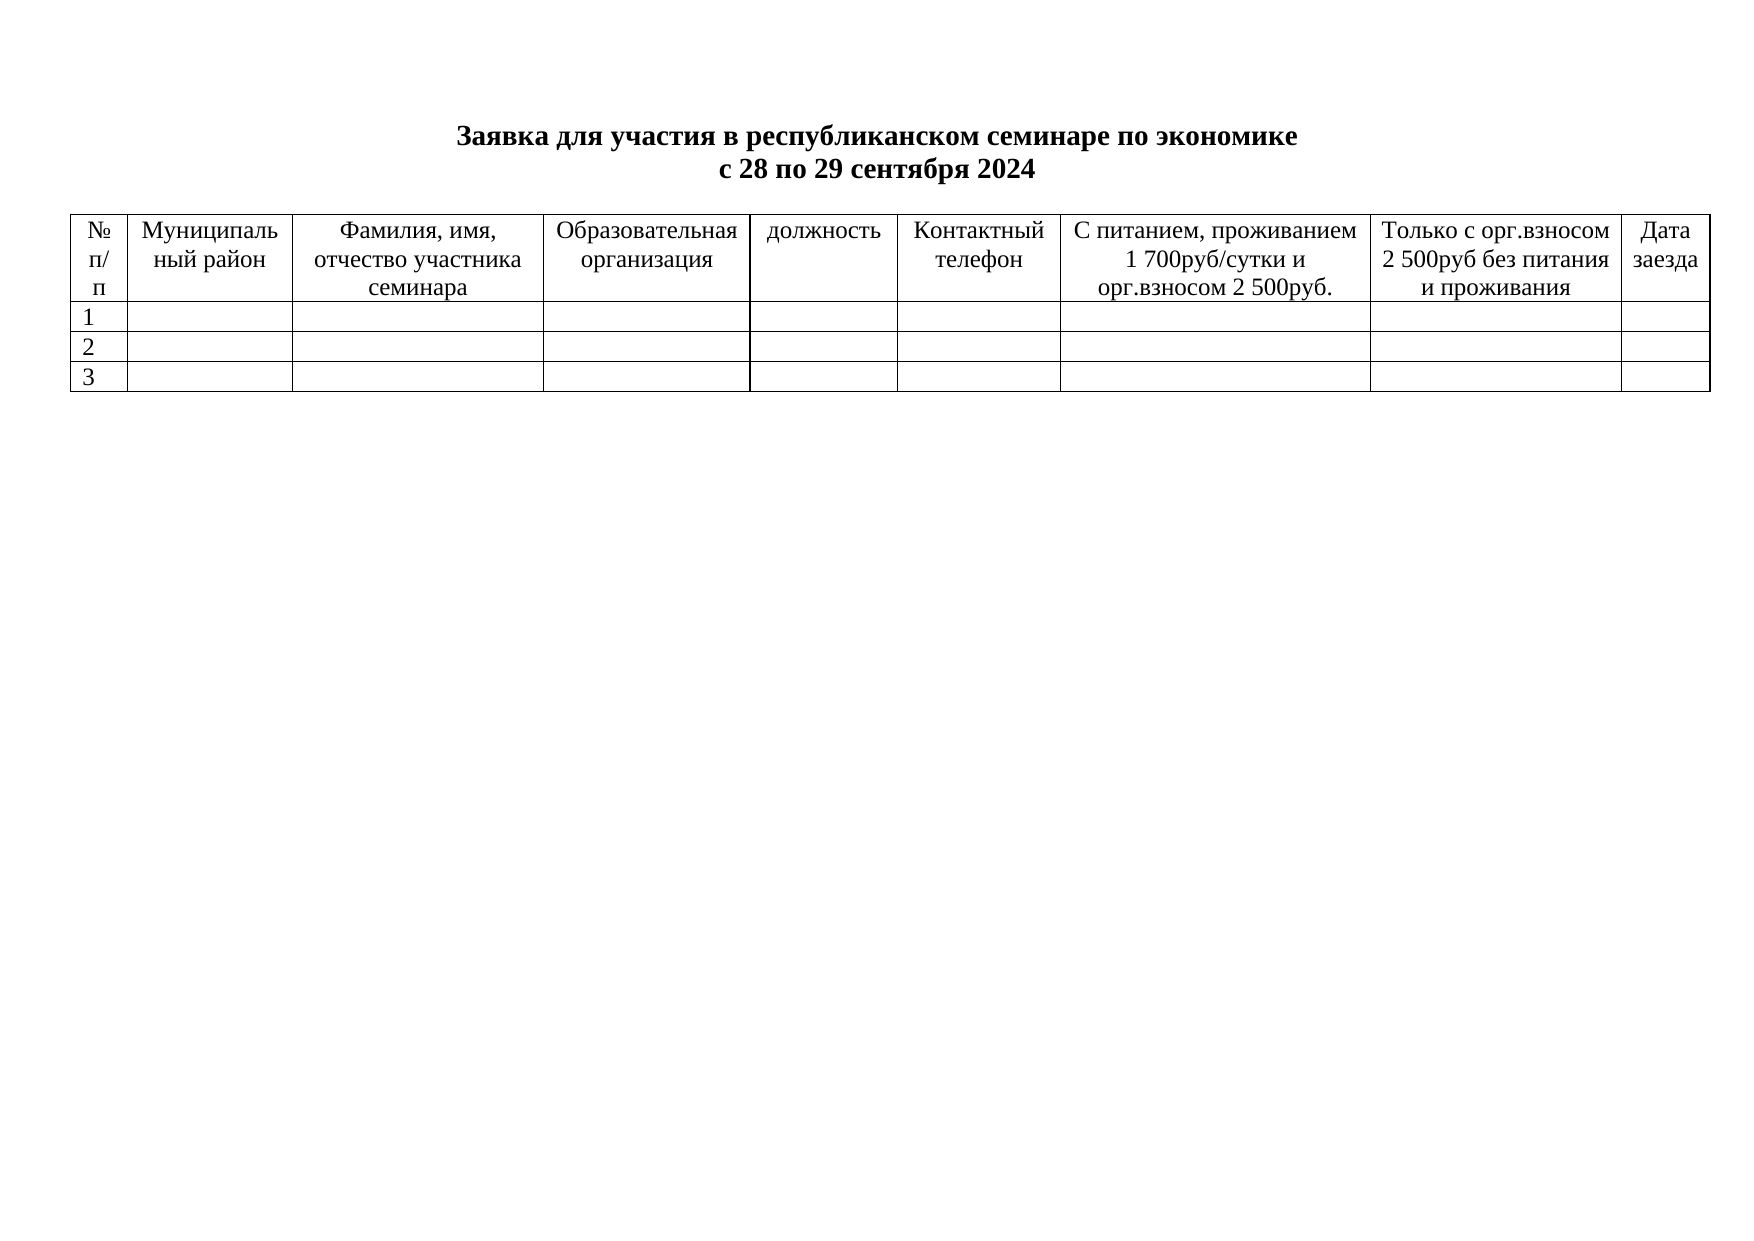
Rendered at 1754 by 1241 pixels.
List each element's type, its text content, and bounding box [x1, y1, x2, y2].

table_cell [293, 362, 543, 391]
table_cell [293, 302, 543, 331]
table_cell [128, 362, 292, 391]
table_cell [1371, 332, 1621, 361]
table_header С питанием, проживанием 1 700руб/сутки и орг.взносом 2 500руб. [1061, 215, 1370, 301]
table_cell [1061, 332, 1370, 361]
table_cell [898, 362, 1060, 391]
table_cell [898, 332, 1060, 361]
table_header Муниципальный район [128, 215, 292, 301]
table_cell [1622, 362, 1709, 391]
table_cell 2 [71, 332, 127, 361]
table_header Дата заезда [1622, 215, 1709, 301]
table_cell [544, 362, 749, 391]
table_cell [1622, 332, 1709, 361]
table_cell [751, 362, 897, 391]
table_cell [1371, 302, 1621, 331]
table_cell [1622, 302, 1709, 331]
table_cell [1061, 362, 1370, 391]
table_header Только с орг.взносом 2 500руб без питания и проживания [1371, 215, 1621, 301]
table_cell [751, 302, 897, 331]
table_header Контактный телефон [898, 215, 1060, 301]
table_header № п/п [71, 215, 127, 301]
table_header Фамилия, имя, отчество участника семинара [293, 215, 543, 301]
text с 28 по 29 сентября 2024 [118, 152, 1636, 185]
table_cell 3 [71, 362, 127, 391]
table_cell [293, 332, 543, 361]
table_cell [128, 302, 292, 331]
table_cell [1061, 302, 1370, 331]
table_cell [898, 302, 1060, 331]
table_header Образовательная организация [544, 215, 749, 301]
table_header должность [751, 215, 897, 301]
table_cell [544, 332, 749, 361]
table_cell [751, 332, 897, 361]
table_cell [128, 332, 292, 361]
table_cell [544, 302, 749, 331]
table_cell 1 [71, 302, 127, 331]
text Заявка для участия в республиканском семинаре по экономике [118, 118, 1636, 152]
table_cell [1371, 362, 1621, 391]
